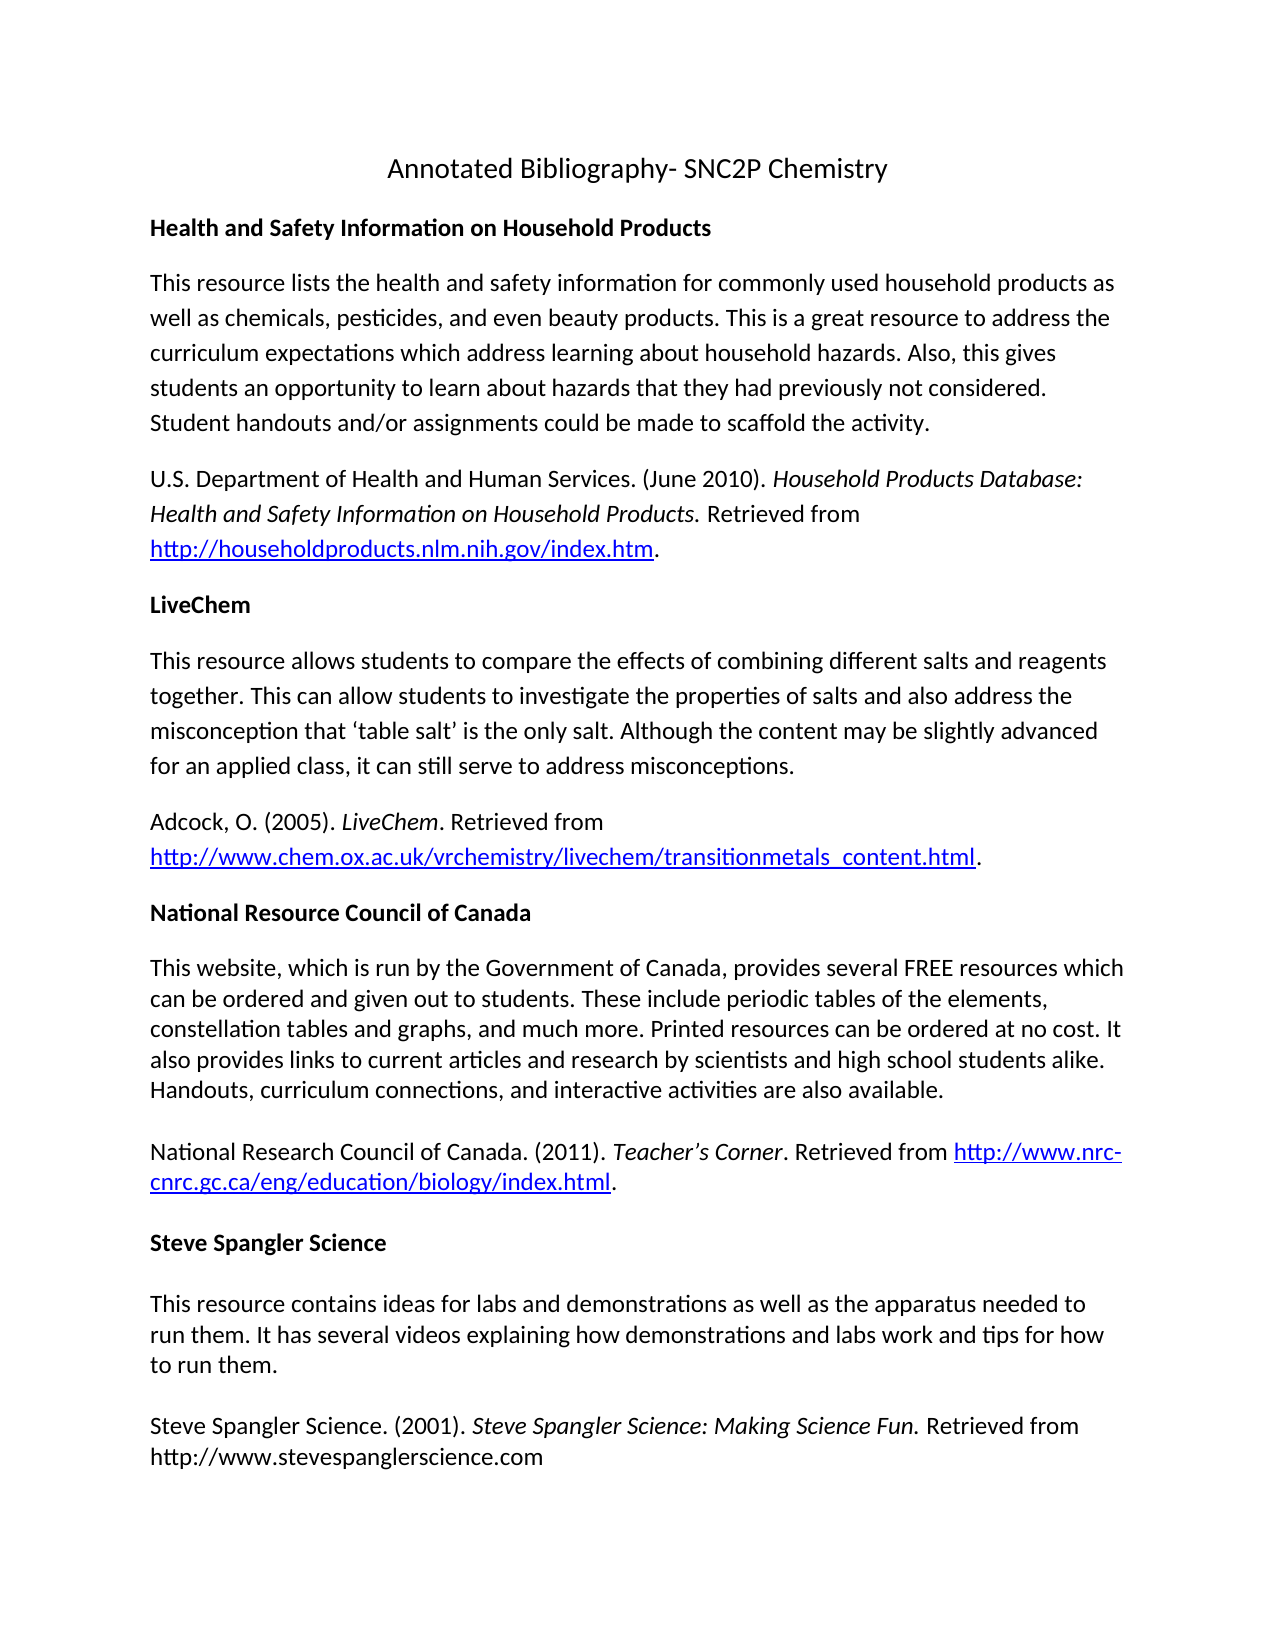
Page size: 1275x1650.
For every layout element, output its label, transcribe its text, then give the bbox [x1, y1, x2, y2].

text This resource lists the health and safety information for commonly used household products as well as chemicals, pesticides, and even beauty products. This is a great resource to address the curriculum expectations which address learning about household hazards. Also, this gives students an opportunity to learn about hazards that they had previously not considered. Student handouts and/or assignments could be made to scaffold the activity. [150, 268, 1125, 438]
text This resource allows students to compare the effects of combining different salts and reagents together. This can allow students to investigate the properties of salts and also address the misconception that ‘table salt’ is the only salt. Although the content may be slightly advanced for an applied class, it can still serve to address misconceptions. [150, 645, 1125, 781]
text Steve Spangler Science. (2001). Steve Spangler Science: Making Science Fun. Retrieved from http://www.stevespanglerscience.com [150, 1410, 1125, 1471]
text This resource contains ideas for labs and demonstrations as well as the apparatus needed to run them. It has several videos explaining how demonstrations and labs work and tips for how to run them. [150, 1288, 1125, 1380]
text National Resource Council of Canada [150, 897, 1125, 927]
text Health and Safety Information on Household Products [150, 212, 1125, 242]
text LiveChem [150, 589, 1125, 620]
text Adcock, O. (2005). LiveChem. Retrieved from http://www.chem.ox.ac.uk/vrchemistry/livechem/transitionmetals_content.html. [150, 806, 1125, 871]
text National Research Council of Canada. (2011). Teacher’s Corner. Retrieved from http://www.nrc-cnrc.gc.ca/eng/education/biology/index.html. [150, 1136, 1125, 1197]
text This website, which is run by the Government of Canada, provides several FREE resources which can be ordered and given out to students. These include periodic tables of the elements, constellation tables and graphs, and much more. Printed resources can be ordered at no cost. It also provides links to current articles and research by scientists and high school students alike. Handouts, curriculum connections, and interactive activities are also available. [150, 953, 1125, 1105]
text U.S. Department of Health and Human Services. (June 2010). Household Products Database: Health and Safety Information on Household Products. Retrieved from http://householdproducts.nlm.nih.gov/index.htm. [150, 463, 1125, 564]
text Steve Spangler Science [150, 1227, 1125, 1258]
text Annotated Bibliography- SNC2P Chemistry [150, 150, 1125, 186]
